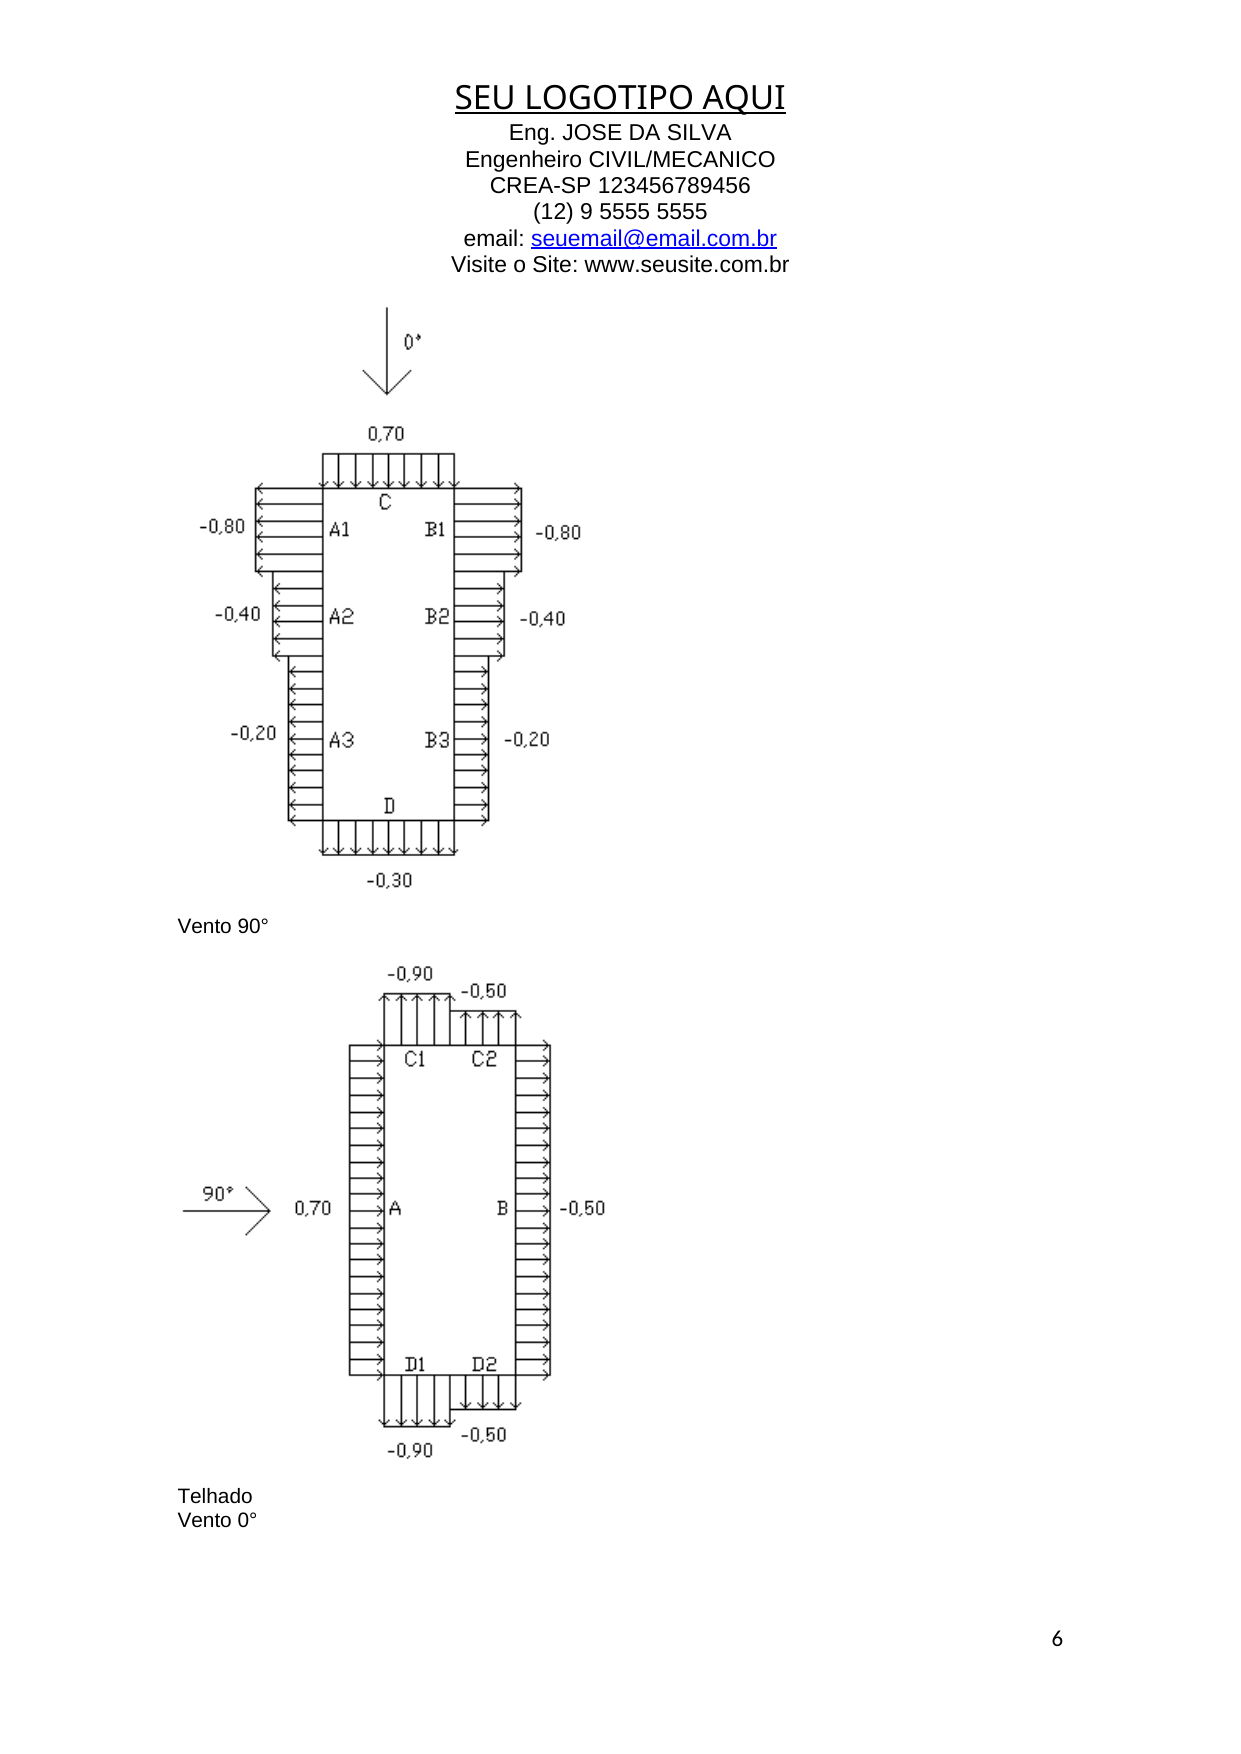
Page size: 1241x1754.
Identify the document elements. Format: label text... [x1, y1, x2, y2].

text Telhado [177, 1484, 1063, 1508]
text Vento 90° [177, 913, 1063, 937]
text Vento 0° [177, 1508, 1063, 1532]
picture [177, 303, 599, 914]
picture [177, 937, 630, 1484]
